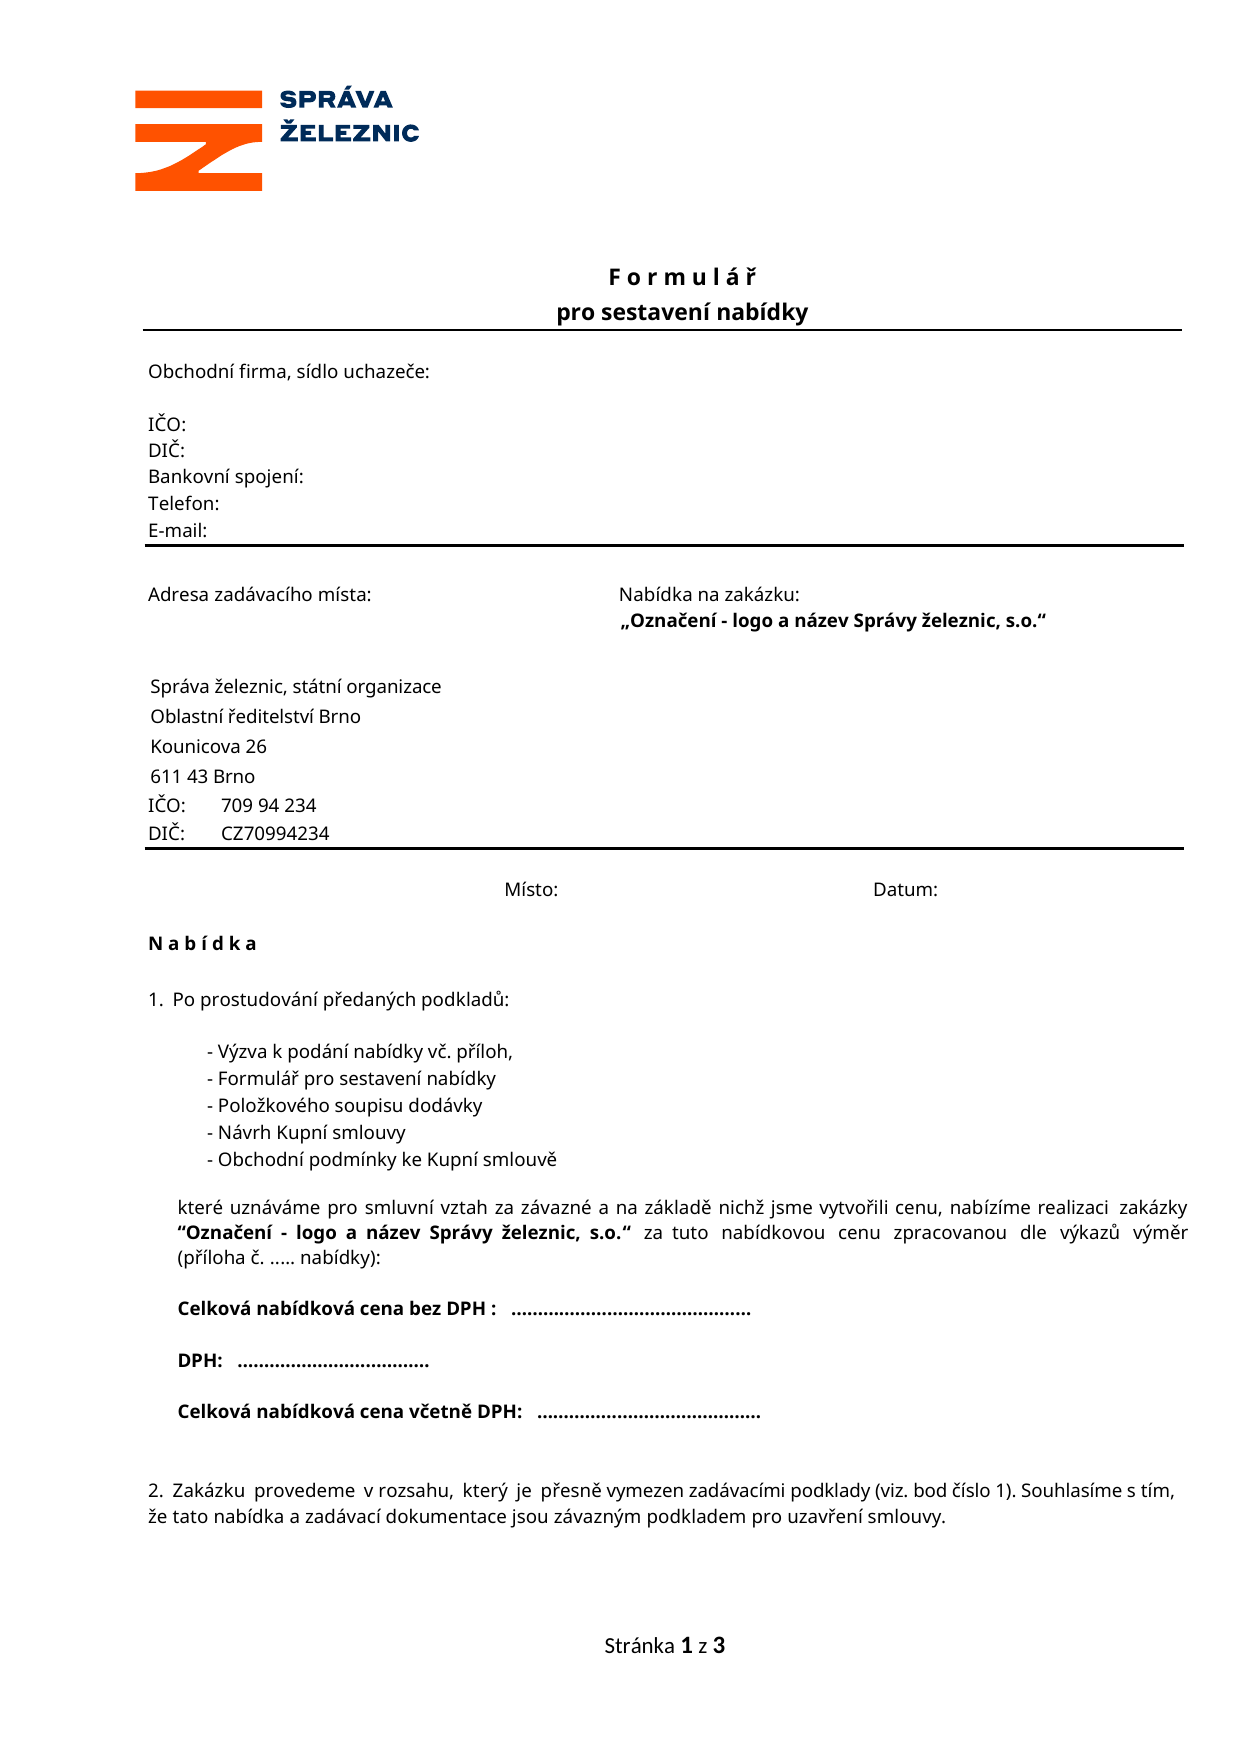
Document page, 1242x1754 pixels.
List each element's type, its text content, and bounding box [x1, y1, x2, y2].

text E-mail: [148, 516, 858, 541]
text které uznáváme pro smluvní vztah za závazné a na základě nichž jsme vytvořili cenu, nabízíme realizaci zakázky “Označení - logo a název Správy železnic, s.o.“ za tuto nabídkovou cenu zpracovanou dle výkazů výměr (příloha č. ..… nabídky): [177, 1194, 1189, 1270]
text Kounicova 26 [135, 733, 1194, 759]
text Místo: Datum: [430, 873, 1194, 902]
text Adresa zadávacího místa: Nabídka na zakázku: [148, 581, 1196, 606]
text F o r m u l á ř [180, 261, 1184, 292]
text - Výzva k podání nabídky vč. příloh, [148, 1038, 1194, 1064]
text DIČ: CZ70994234 [148, 818, 1196, 844]
text pro sestavení nabídky [180, 296, 1184, 327]
text DIČ: [148, 437, 923, 463]
text 611 43 Brno [135, 763, 1194, 789]
text DPH: ……………………………… [177, 1347, 1184, 1373]
text - Položkového soupisu dodávky [148, 1092, 1194, 1118]
text Oblastní ředitelství Brno [135, 703, 1194, 729]
text 2. Zakázku provedeme v rozsahu, který je přesně vymezen zadávacími podklady (viz. bod číslo 1). Souhlasíme s tím, že tato nabídka a zadávací dokumentace jsou závazným podkladem pro uzavření smlouvy. [148, 1476, 1196, 1529]
text Celková nabídková cena včetně DPH: …………………………………… [177, 1398, 1184, 1424]
text „Označení - logo a název Správy železnic, s.o.“ [620, 606, 1196, 632]
text - Návrh Kupní smlouvy [148, 1119, 1194, 1145]
text Celková nabídková cena bez DPH : ……………………………………… [177, 1296, 1184, 1321]
text IČO: 709 94 234 [148, 792, 1196, 818]
text - Formulář pro sestavení nabídky [148, 1065, 1194, 1091]
text N a b í d k a [148, 928, 1201, 954]
text Telefon: [148, 489, 960, 516]
text - Obchodní podmínky ke Kupní smlouvě [148, 1146, 1194, 1172]
text Správa železnic, státní organizace [135, 674, 1194, 699]
text Obchodní firma, sídlo uchazeče: [148, 358, 1202, 383]
text IČO: [148, 410, 1242, 437]
text 1. Po prostudování předaných podkladů: [148, 986, 1196, 1011]
text Bankovní spojení: [148, 463, 1196, 489]
